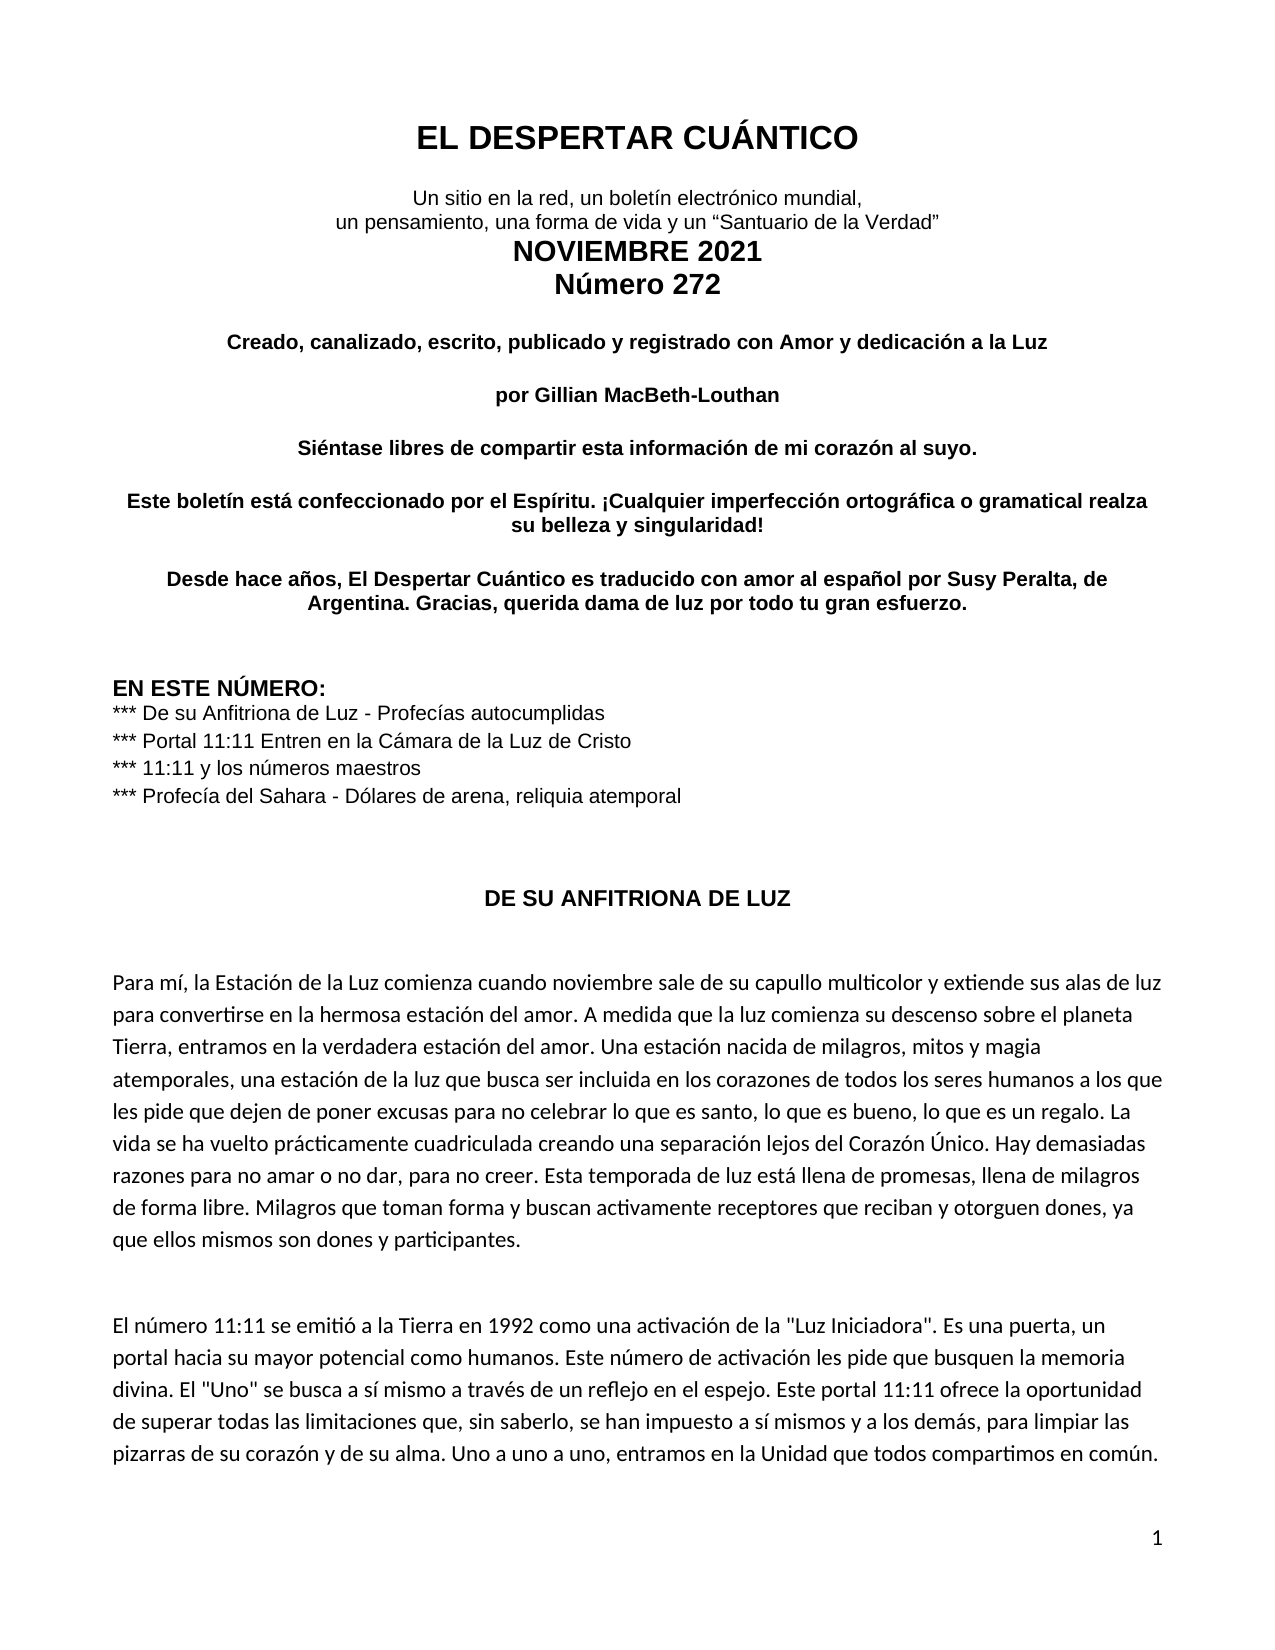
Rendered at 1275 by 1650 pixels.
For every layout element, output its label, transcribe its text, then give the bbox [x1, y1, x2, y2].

text EN ESTE NÚMERO: [112, 675, 1163, 701]
text El número 11:11 se emitió a la Tierra en 1992 como una activación de la "Luz Iniciadora". Es una puerta, un portal hacia su mayor potencial como humanos. Este número de activación les pide que busquen la memoria divina. El "Uno" se busca a sí mismo a través de un reflejo en el espejo. Este portal 11:11 ofrece la oportunidad de superar todas las limitaciones que, sin saberlo, se han impuesto a sí mismos y a los demás, para limpiar las pizarras de su corazón y de su alma. Uno a uno a uno, entramos en la Unidad que todos compartimos en común. [112, 1279, 1163, 1468]
text Este boletín está confeccionado por el Espíritu. ¡Cualquier imperfección ortográfica o gramatical realza su belleza y singularidad! [112, 489, 1163, 537]
text Creado, canalizado, escrito, publicado y registrado con Amor y dedicación a la Luz [112, 330, 1163, 354]
text DE SU ANFITRIONA DE LUZ [112, 885, 1163, 911]
text *** De su Anfitriona de Luz - Profecías autocumplidas *** Portal 11:11 Entren en la Cámara de la Luz de Cristo *** 11:11 y los números maestros *** Profecía del Sahara - Dólares de arena, reliquia atemporal [112, 701, 1163, 807]
text EL DESPERTAR CUÁNTICO [112, 118, 1163, 157]
text Un sitio en la red, un boletín electrónico mundial, un pensamiento, una forma de vida y un “Santuario de la Verdad” [112, 186, 1163, 234]
text NOVIEMBRE 2021 Número 272 [112, 234, 1163, 301]
text por Gillian MacBeth-Louthan [112, 383, 1163, 407]
text Desde hace años, El Despertar Cuántico es traducido con amor al español por Susy Peralta, de Argentina. Gracias, querida dama de luz por todo tu gran esfuerzo. [112, 566, 1163, 614]
text Siéntase libres de compartir esta información de mi corazón al suyo. [112, 436, 1163, 460]
text Para mí, la Estación de la Luz comienza cuando noviembre sale de su capullo multicolor y extiende sus alas de luz para convertirse en la hermosa estación del amor. A medida que la luz comienza su descenso sobre el planeta Tierra, entramos en la verdadera estación del amor. Una estación nacida de milagros, mitos y magia atemporales, una estación de la luz que busca ser incluida en los corazones de todos los seres humanos a los que les pide que dejen de poner excusas para no celebrar lo que es santo, lo que es bueno, lo que es un regalo. La vida se ha vuelto prácticamente cuadriculada creando una separación lejos del Corazón Único. Hay demasiadas razones para no amar o no dar, para no creer. Esta temporada de luz está llena de promesas, llena de milagros de forma libre. Milagros que toman forma y buscan activamente receptores que reciban y otorguen dones, ya que ellos mismos son dones y participantes. [112, 936, 1163, 1254]
